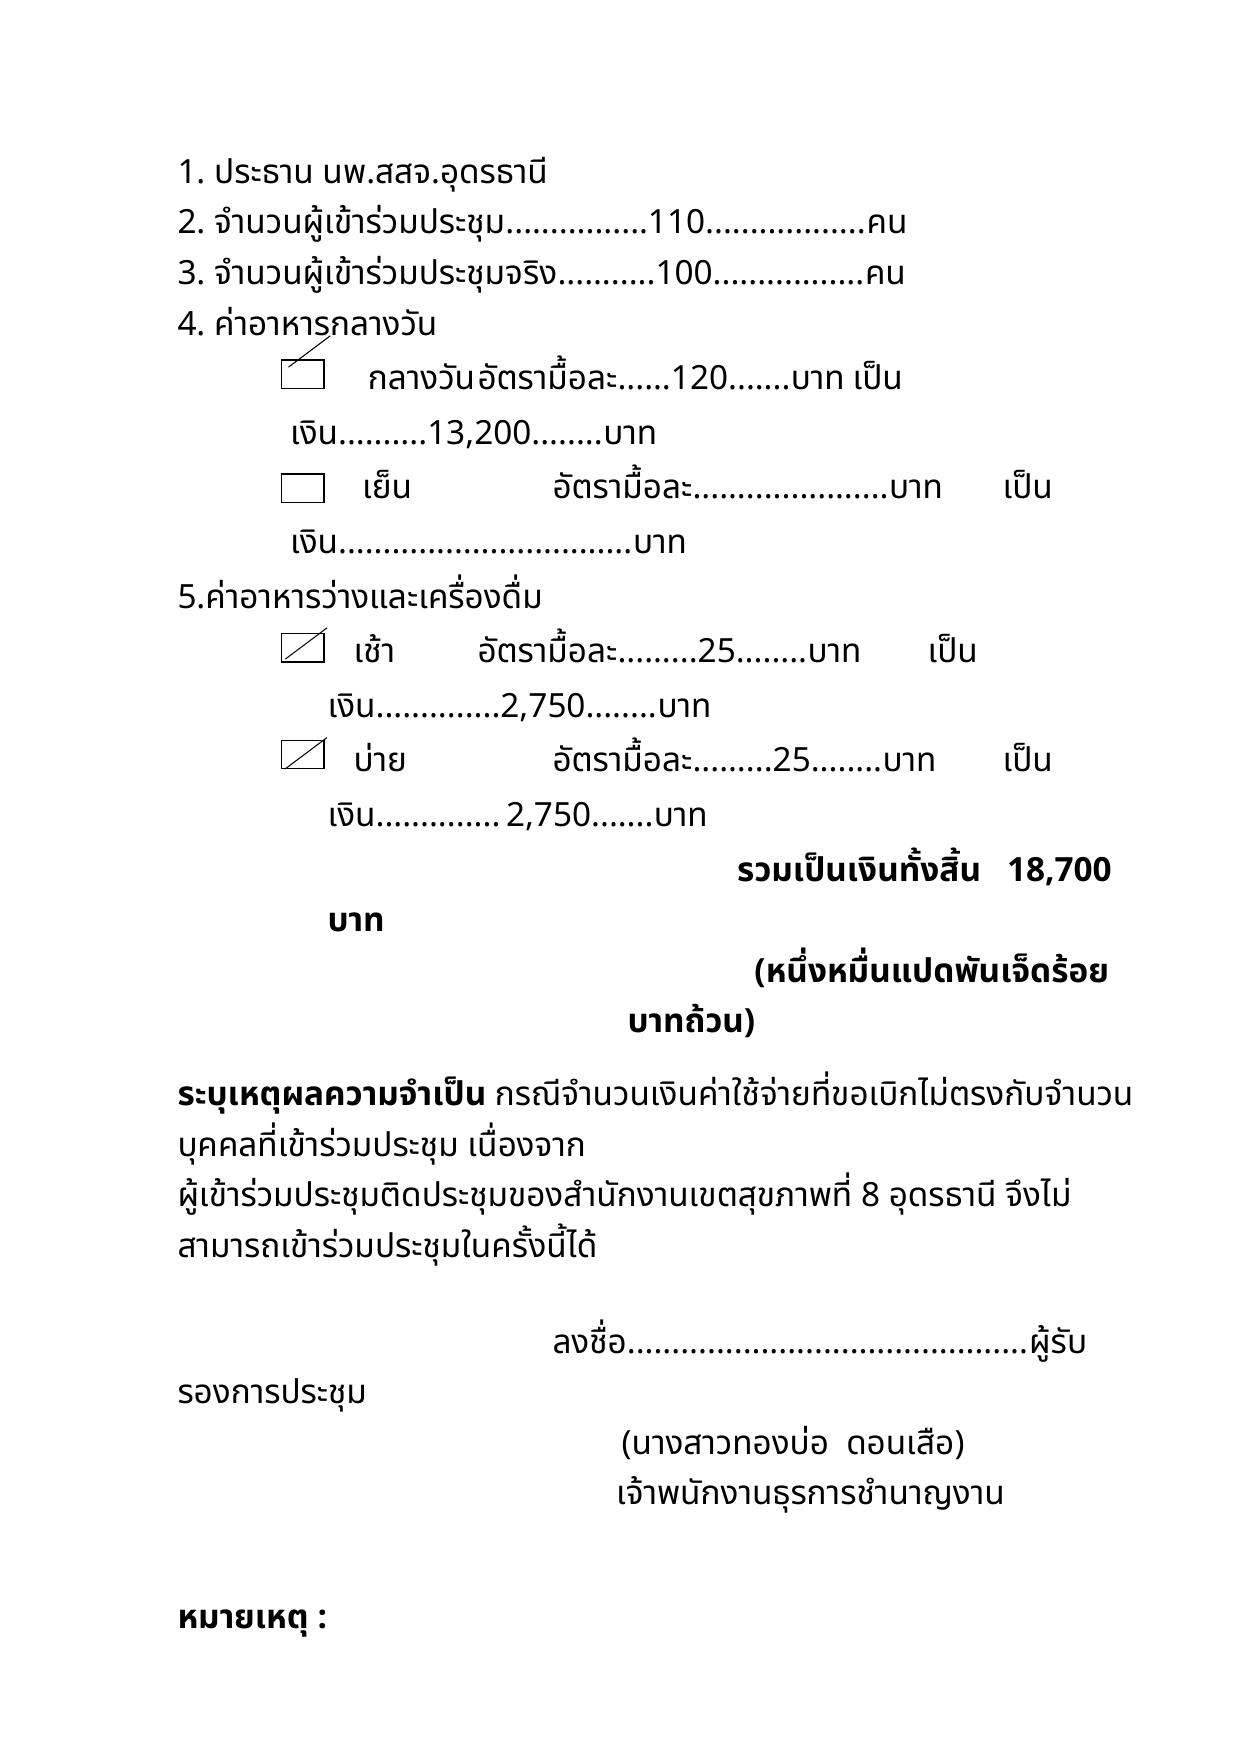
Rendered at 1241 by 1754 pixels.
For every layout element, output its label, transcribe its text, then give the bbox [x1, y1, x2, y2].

list บ่าย อัตรามื้อละ.........25........บาท เป็นเงิน.............. 2,750.......บาท [327, 736, 1137, 841]
list กลางวัน อัตรามื้อละ......120.......บาท เป็นเงิน..........13,200........บาท [290, 354, 1137, 459]
text ระบุเหตุผลความจำเป็น กรณีจำนวนเงินค่าใช้จ่ายที่ขอเบิกไม่ตรงกับจำนวนบุคคลที่เข้าร่วมประชุม เนื่องจาก [177, 1070, 1137, 1171]
text 2. จำนวนผู้เข้าร่วมประชุม................110..................คน [177, 198, 1137, 249]
text 4. ค่าอาหารกลางวัน [177, 299, 1137, 350]
text เจ้าพนักงานธุรการชำนาญงาน [177, 1469, 1137, 1520]
text 5.ค่าอาหารว่างและเครื่องดื่ม [177, 572, 1137, 623]
text (หนึ่งหมื่นแปดพันเจ็ดร้อยบาทถ้วน) [627, 946, 1137, 1048]
text ผู้เข้าร่วมประชุมติดประชุมของสำนักงานเขตสุขภาพที่ 8 อุดรธานี จึงไม่สามารถเข้าร่วมประชุมในครั้งนี้ได้ [177, 1171, 1137, 1272]
text 3. จำนวนผู้เข้าร่วมประชุมจริง...........100.................คน [177, 249, 1137, 299]
text หมายเหตุ : [177, 1593, 1137, 1644]
text ลงชื่อ.............................................ผู้รับรองการประชุม [177, 1318, 1137, 1419]
list เย็น อัตรามื้อละ......................บาท เป็นเงิน.................................บาท [290, 463, 1137, 568]
text 1. ประธาน นพ.สสจ.อุดรธานี [177, 148, 1137, 198]
text (นางสาวทองบ่อ ดอนเสือ) [177, 1419, 1137, 1469]
list รวมเป็นเงินทั้งสิ้น 18,700 บาท [327, 845, 1137, 946]
list เช้า อัตรามื้อละ.........25........บาท เป็นเงิน..............2,750........บาท [327, 627, 1137, 732]
